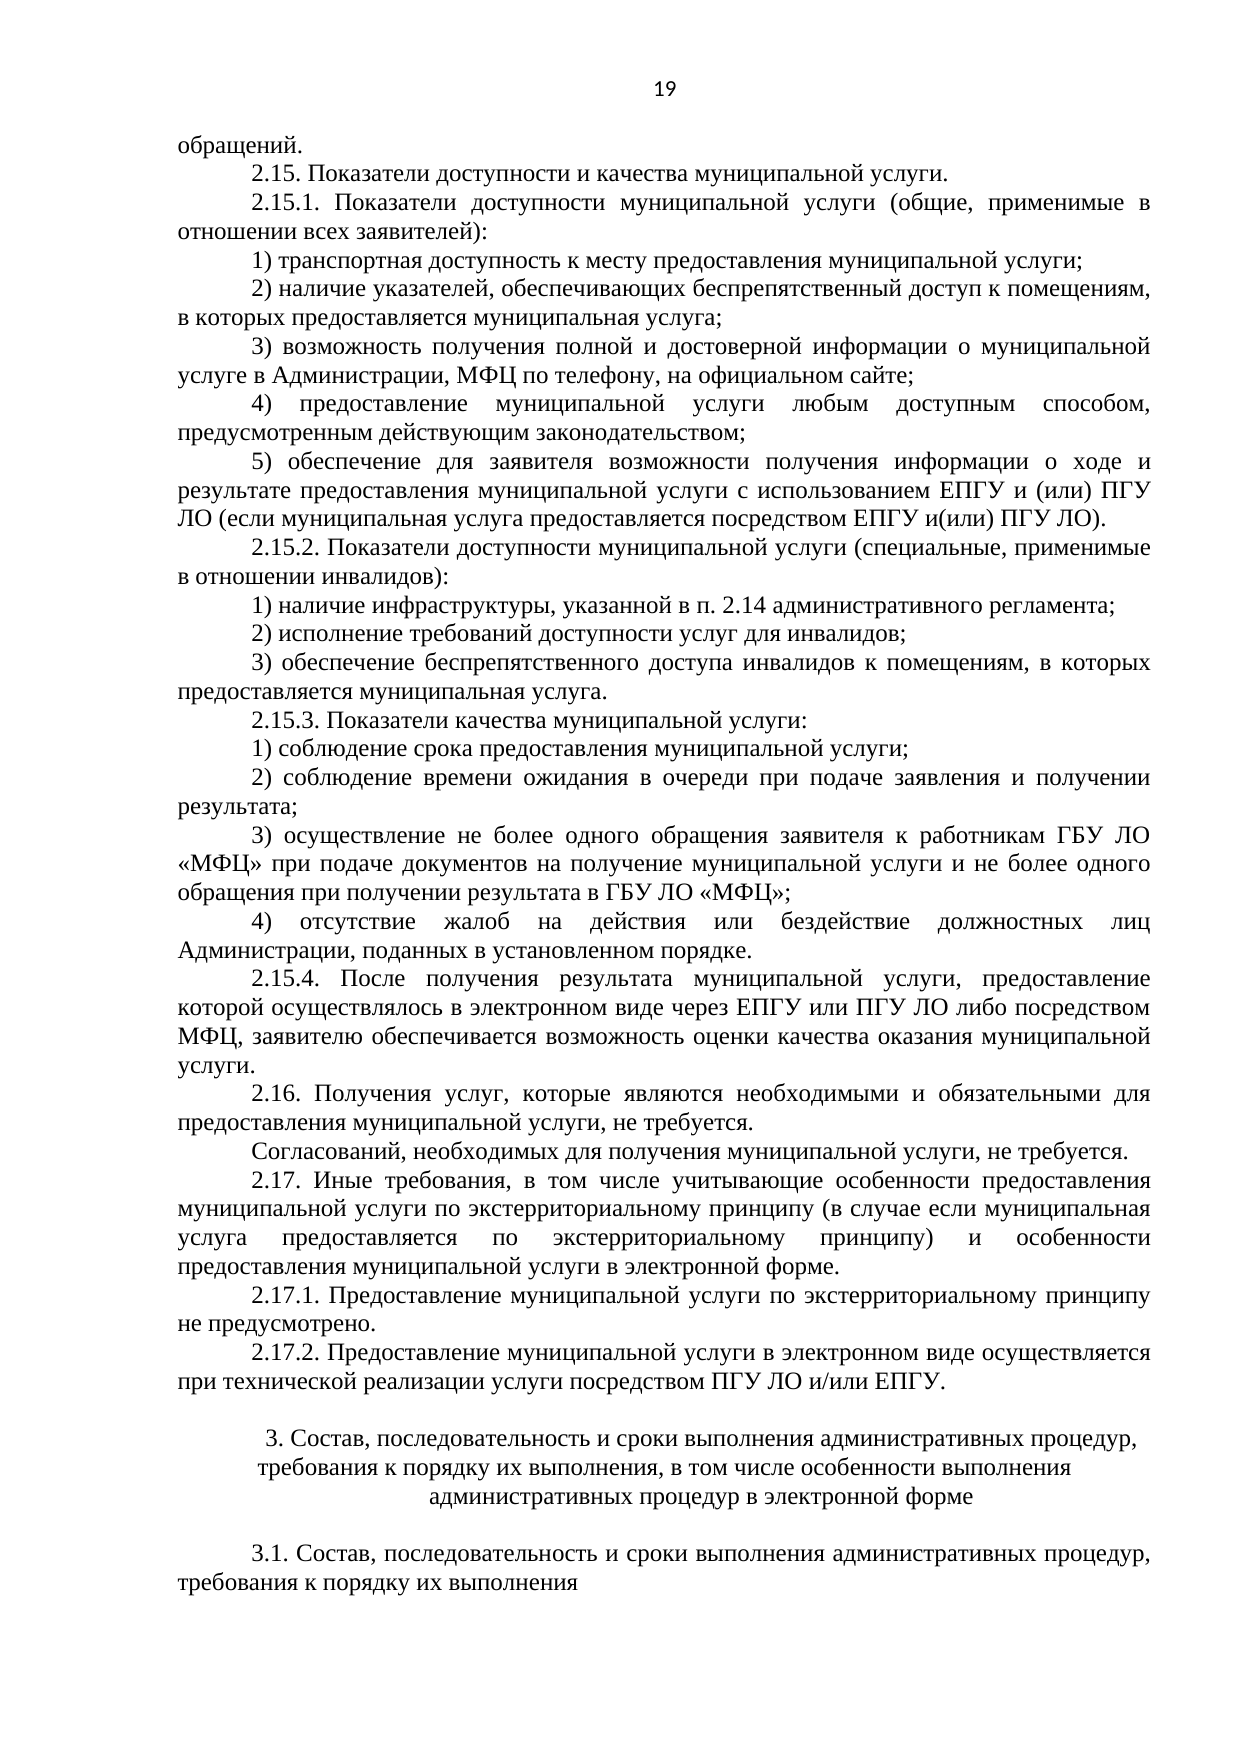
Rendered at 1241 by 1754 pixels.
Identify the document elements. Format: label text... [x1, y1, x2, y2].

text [177, 130, 1152, 158]
text 3.1. Состав, последовательность и сроки выполнения административных процедур, требования к порядку их выполнения [177, 1538, 1152, 1596]
text 4) отсутствие жалоб на действия или бездействие должностных лиц Администрации, поданных в установленном порядке. [177, 906, 1152, 963]
text 2.17. Иные требования, в том числе учитывающие особенности предоставления муниципальной услуги по экстерриториальному принципу (в случае если муниципальная услуга предоставляется по экстерриториальному принципу) и особенности предоставления муниципальной услуги в электронной форме. [177, 1165, 1152, 1280]
text 1) наличие инфраструктуры, указанной в п. 2.14 административного регламента; [177, 590, 1152, 618]
text 2.15.3. Показатели качества муниципальной услуги: [177, 705, 1152, 733]
text 3) возможность получения полной и достоверной информации о муниципальной услуге в Администрации, МФЦ по телефону, на официальном сайте; [177, 331, 1152, 388]
text 3) обеспечение беспрепятственного доступа инвалидов к помещениям, в которых предоставляется муниципальная услуга. [177, 647, 1152, 705]
text Согласований, необходимых для получения муниципальной услуги, не требуется. [177, 1136, 1152, 1165]
text 1) соблюдение срока предоставления муниципальной услуги; [177, 733, 1152, 762]
text 2) соблюдение времени ожидания в очереди при подаче заявления и получении результата; [177, 762, 1152, 820]
text административных процедур в электронной форме [177, 1481, 1152, 1510]
text 2) исполнение требований доступности услуг для инвалидов; [177, 618, 1152, 647]
text 2.15.1. Показатели доступности муниципальной услуги (общие, применимые в отношении всех заявителей): [177, 187, 1152, 245]
text 4) предоставление муниципальной услуги любым доступным способом, предусмотренным действующим законодательством; [177, 388, 1152, 446]
text 2.15.2. Показатели доступности муниципальной услуги (специальные, применимые в отношении инвалидов): [177, 532, 1152, 590]
text 3. Состав, последовательность и сроки выполнения административных процедур, требования к порядку их выполнения, в том числе особенности выполнения [177, 1423, 1152, 1481]
text 2) наличие указателей, обеспечивающих беспрепятственный доступ к помещениям, в которых предоставляется муниципальная услуга; [177, 273, 1152, 331]
text 1) транспортная доступность к месту предоставления муниципальной услуги; [177, 245, 1152, 273]
text 2.17.1. Предоставление муниципальной услуги по экстерриториальному принципу не предусмотрено. [177, 1280, 1152, 1337]
text 2.15. Показатели доступности и качества муниципальной услуги. [177, 158, 1152, 187]
text 3) осуществление не более одного обращения заявителя к работникам ГБУ ЛО «МФЦ» при подаче документов на получение муниципальной услуги и не более одного обращения при получении результата в ГБУ ЛО «МФЦ»; [177, 820, 1152, 906]
text 2.17.2. Предоставление муниципальной услуги в электронном виде осуществляется при технической реализации услуги посредством ПГУ ЛО и/или ЕПГУ. [177, 1337, 1152, 1395]
text 5) обеспечение для заявителя возможности получения информации о ходе и результате предоставления муниципальной услуги с использованием ЕПГУ и (или) ПГУ ЛО (если муниципальная услуга предоставляется посредством ЕПГУ и(или) ПГУ ЛО). [177, 446, 1152, 532]
text 2.15.4. После получения результата муниципальной услуги, предоставление которой осуществлялось в электронном виде через ЕПГУ или ПГУ ЛО либо посредством МФЦ, заявителю обеспечивается возможность оценки качества оказания муниципальной услуги. [177, 963, 1152, 1078]
text 2.16. Получения услуг, которые являются необходимыми и обязательными для предоставления муниципальной услуги, не требуется. [177, 1078, 1152, 1136]
